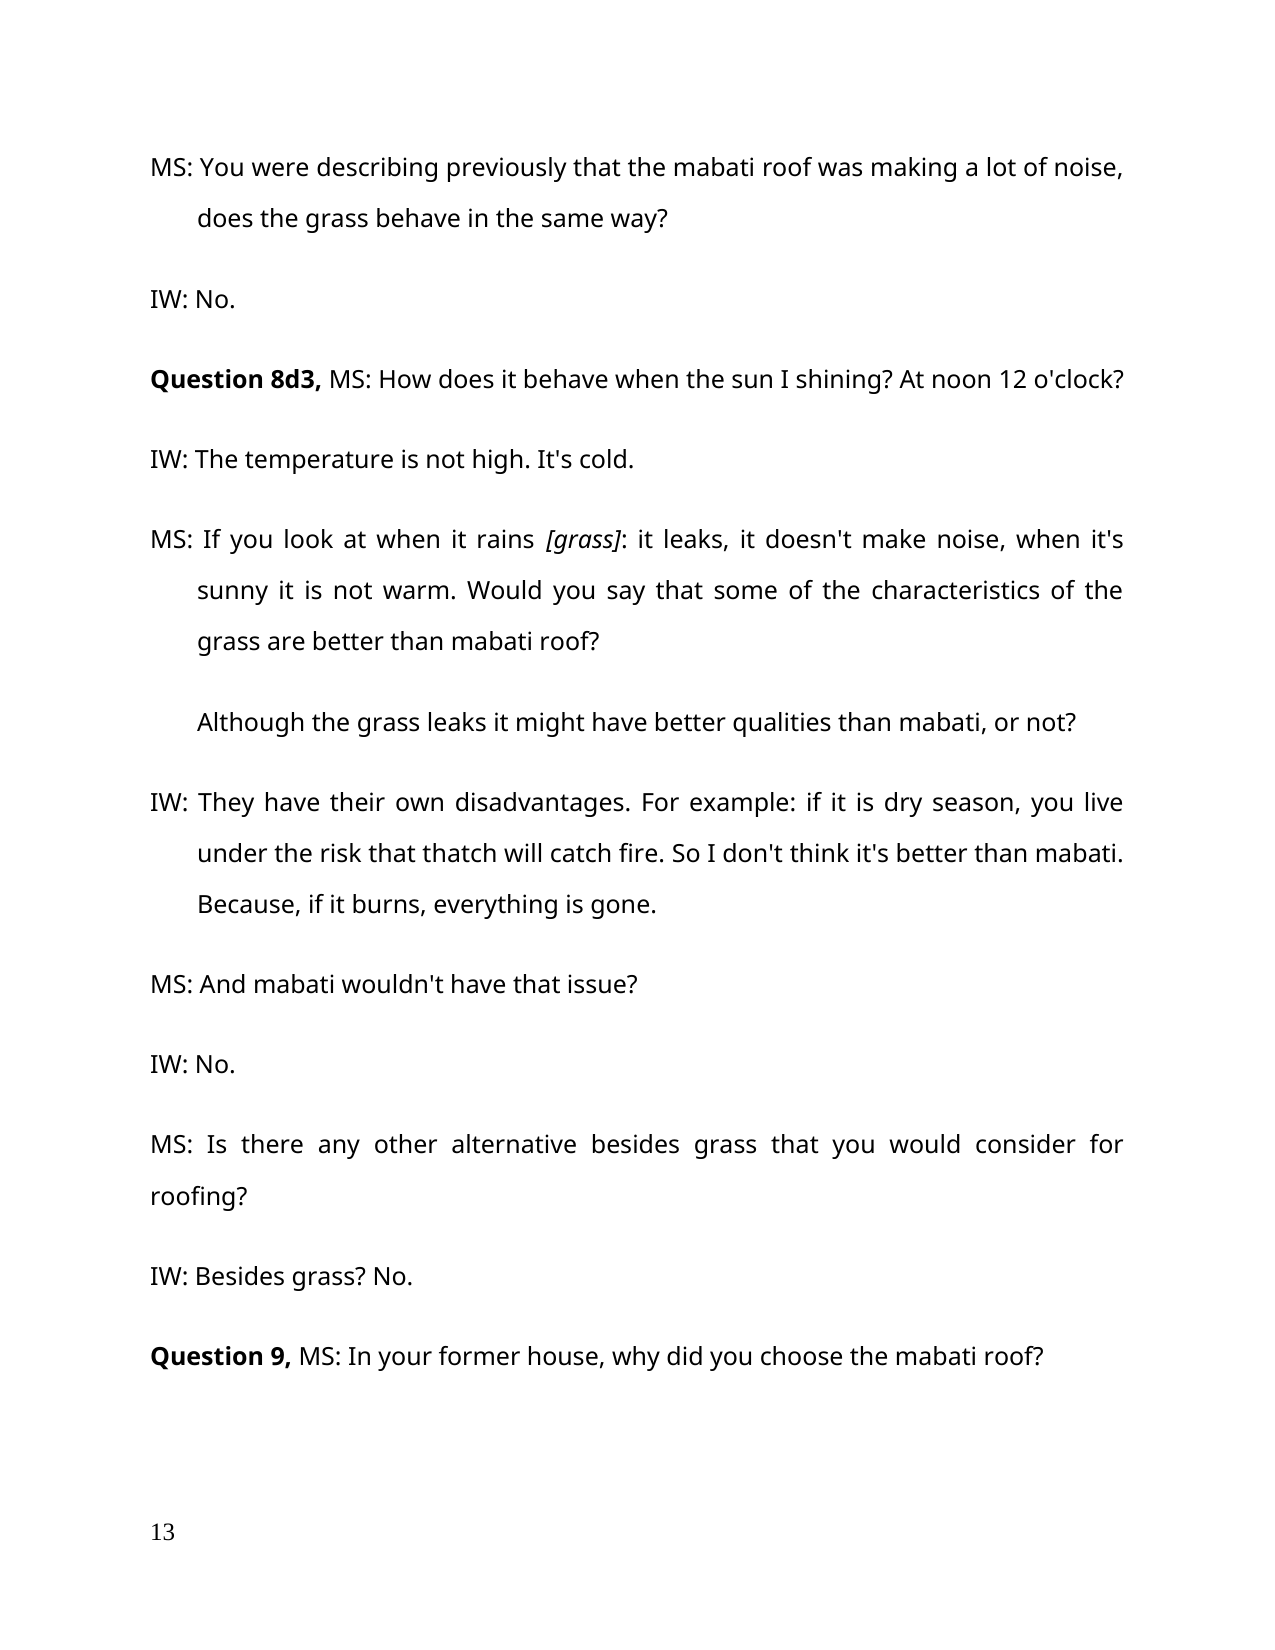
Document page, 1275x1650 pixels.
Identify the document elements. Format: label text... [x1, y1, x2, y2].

text IW: The temperature is not high. It's cold. [150, 442, 1125, 476]
text Question 8d3, MS: How does it behave when the sun I shining? At noon 12 o'clock? [150, 361, 1125, 396]
text Although the grass leaks it might have better qualities than mabati, or not? [197, 704, 1125, 738]
text MS: Is there any other alternative besides grass that you would consider for roofing? [150, 1127, 1125, 1212]
text IW: No. [150, 281, 1125, 315]
text IW: They have their own disadvantages. For example: if it is dry season, you live under the risk that thatch will catch fire. So I don't think it's better than mabati. Because, if it burns, everything is gone. [150, 784, 1125, 921]
text MS: And mabati wouldn't have that issue? [150, 967, 1125, 1001]
text IW: Besides grass? No. [150, 1258, 1125, 1292]
text Question 9, MS: In your former house, why did you choose the mabati roof? [150, 1338, 1125, 1373]
text IW: No. [150, 1047, 1125, 1081]
text MS: You were describing previously that the mabati roof was making a lot of noise, does the grass behave in the same way? [150, 150, 1125, 235]
text MS: If you look at when it rains [grass]: it leaks, it doesn't make noise, when it's sunny it is not warm. Would you say that some of the characteristics of the grass are better than mabati roof? [150, 522, 1125, 658]
